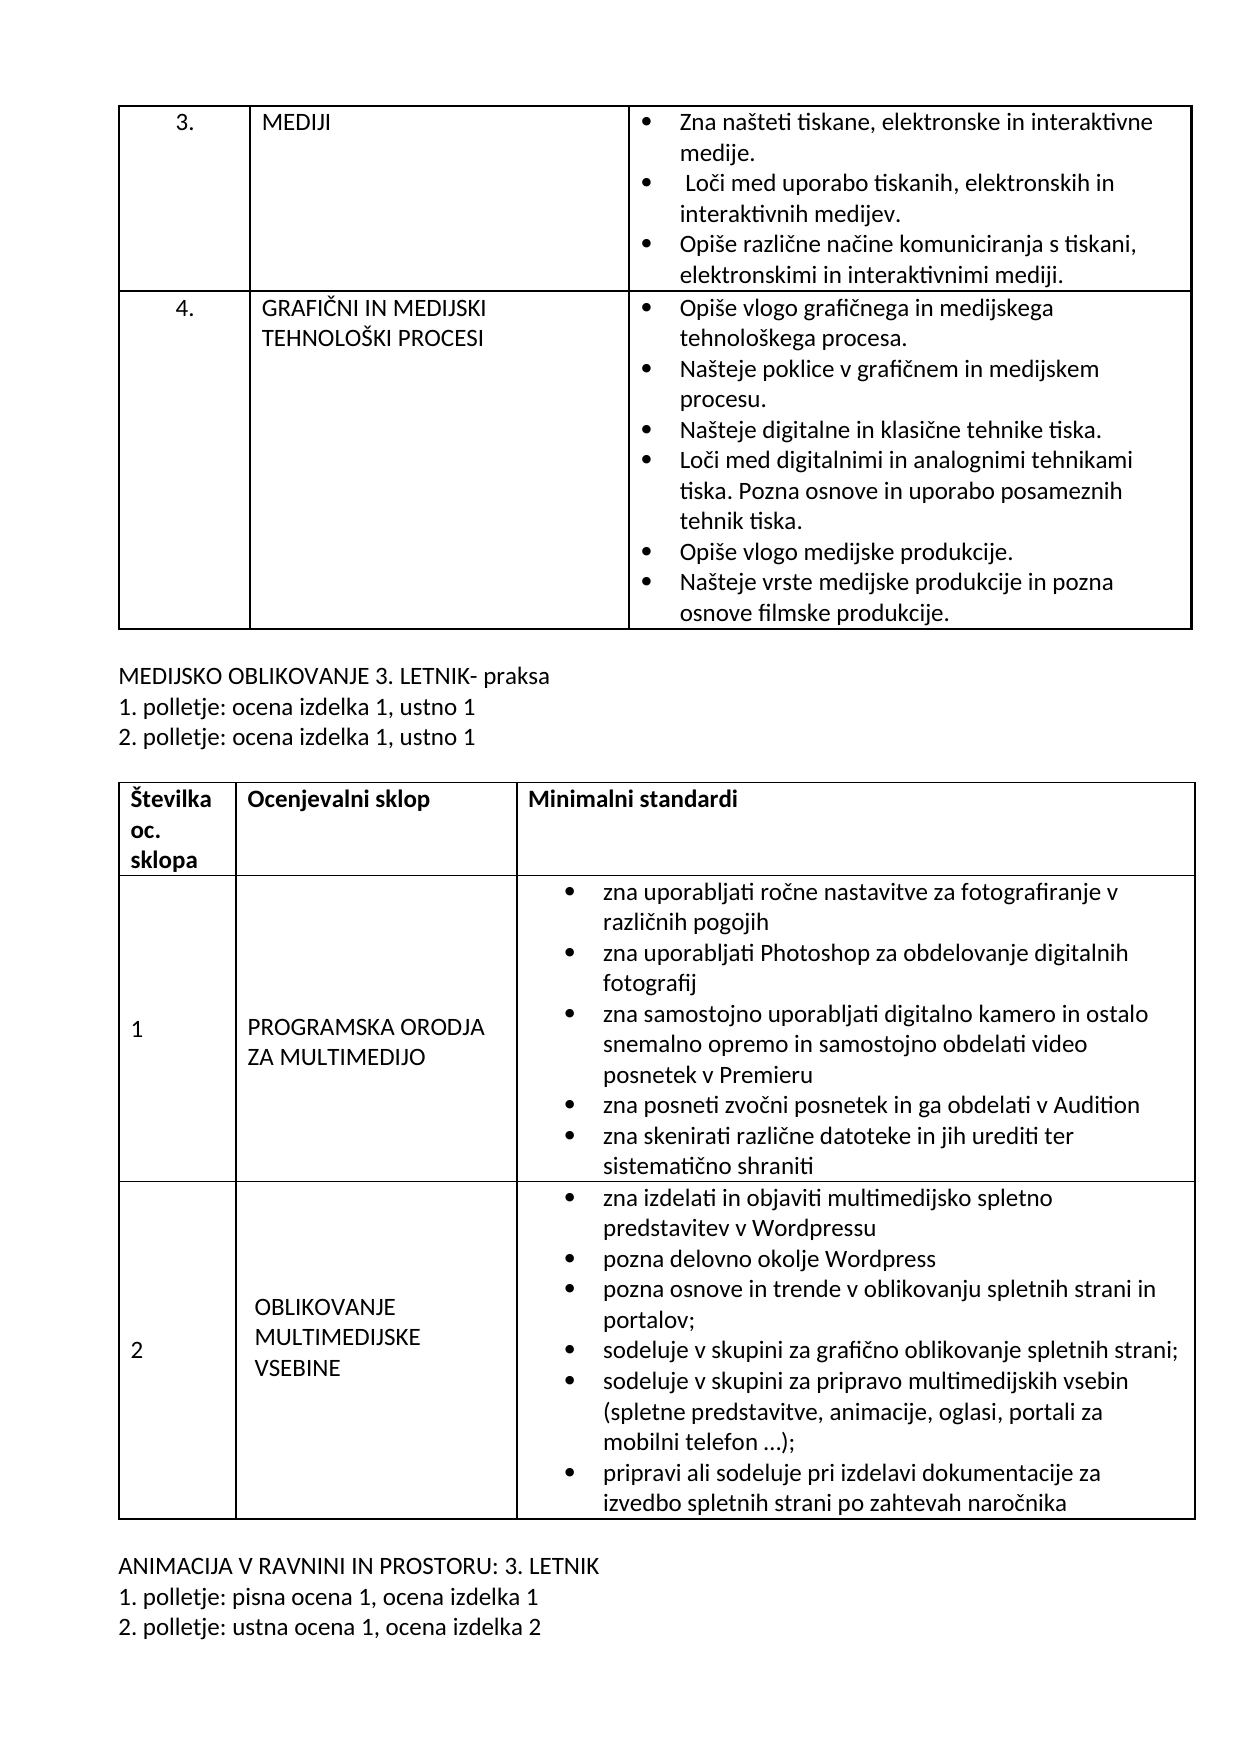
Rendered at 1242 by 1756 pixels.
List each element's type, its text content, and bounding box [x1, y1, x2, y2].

text 2. polletje: ustna ocena 1, ocena izdelka 2 [118, 1611, 1131, 1642]
table_cell PROGRAMSKA ORODJA ZA MULTIMEDIJO [237, 876, 516, 1181]
text 1. polletje: pisna ocena 1, ocena izdelka 1 [118, 1581, 1131, 1611]
table_cell zna izdelati in objaviti multimedijsko spletno predstavitev v Wordpressu pozna delovno okolje Wordpress pozna osnove in trende v oblikovanju spletnih strani in portalov; sodeluje v skupini za grafično oblikovanje spletnih strani; sodeluje v skupini za pripravo multimedijskih vsebin (spletne predstavitve, animacije, oglasi, portali za mobilni telefon …); pripravi ali sodeluje pri izdelavi dokumentacije za izvedbo spletnih strani po zahtevah naročnika [518, 1182, 1194, 1518]
table_cell Zna našteti tiskane, elektronske in interaktivne medije. Loči med uporabo tiskanih, elektronskih in interaktivnih medijev. Opiše različne načine komuniciranja s tiskani, elektronskimi in interaktivnimi mediji. [630, 107, 1190, 290]
table_cell zna uporabljati ročne nastavitve za fotografiranje v različnih pogojih zna uporabljati Photoshop za obdelovanje digitalnih fotografij zna samostojno uporabljati digitalno kamero in ostalo snemalno opremo in samostojno obdelati video posnetek v Premieru zna posneti zvočni posnetek in ga obdelati v Audition zna skenirati različne datoteke in jih urediti ter sistematično shraniti [518, 876, 1194, 1181]
text MEDIJSKO OBLIKOVANJE 3. LETNIK- praksa [118, 660, 1131, 691]
table_cell 3. [120, 107, 249, 290]
table_cell Opiše vlogo grafičnega in medijskega tehnološkega procesa. Našteje poklice v grafičnem in medijskem procesu. Našteje digitalne in klasične tehnike tiska. Loči med digitalnimi in analognimi tehnikami tiska. Pozna osnove in uporabo posameznih tehnik tiska. Opiše vlogo medijske produkcije. Našteje vrste medijske produkcije in pozna osnove filmske produkcije. [630, 292, 1190, 627]
text 1. polletje: ocena izdelka 1, ustno 1 [118, 691, 1131, 721]
table_cell 2 [120, 1182, 235, 1518]
table_cell MEDIJI [251, 107, 628, 290]
table_cell 1 [120, 876, 235, 1181]
table_cell 4. [120, 292, 249, 627]
table_cell OBLIKOVANJE MULTIMEDIJSKE VSEBINE [237, 1182, 516, 1518]
table_cell GRAFIČNI IN MEDIJSKI TEHNOLOŠKI PROCESI [251, 292, 628, 627]
table_header Ocenjevalni sklop [237, 783, 516, 875]
text ANIMACIJA V RAVNINI IN PROSTORU: 3. LETNIK [118, 1550, 1131, 1581]
table_header Številka oc. sklopa [120, 783, 235, 875]
text 2. polletje: ocena izdelka 1, ustno 1 [118, 721, 1131, 752]
table_header Minimalni standardi [518, 783, 1194, 875]
